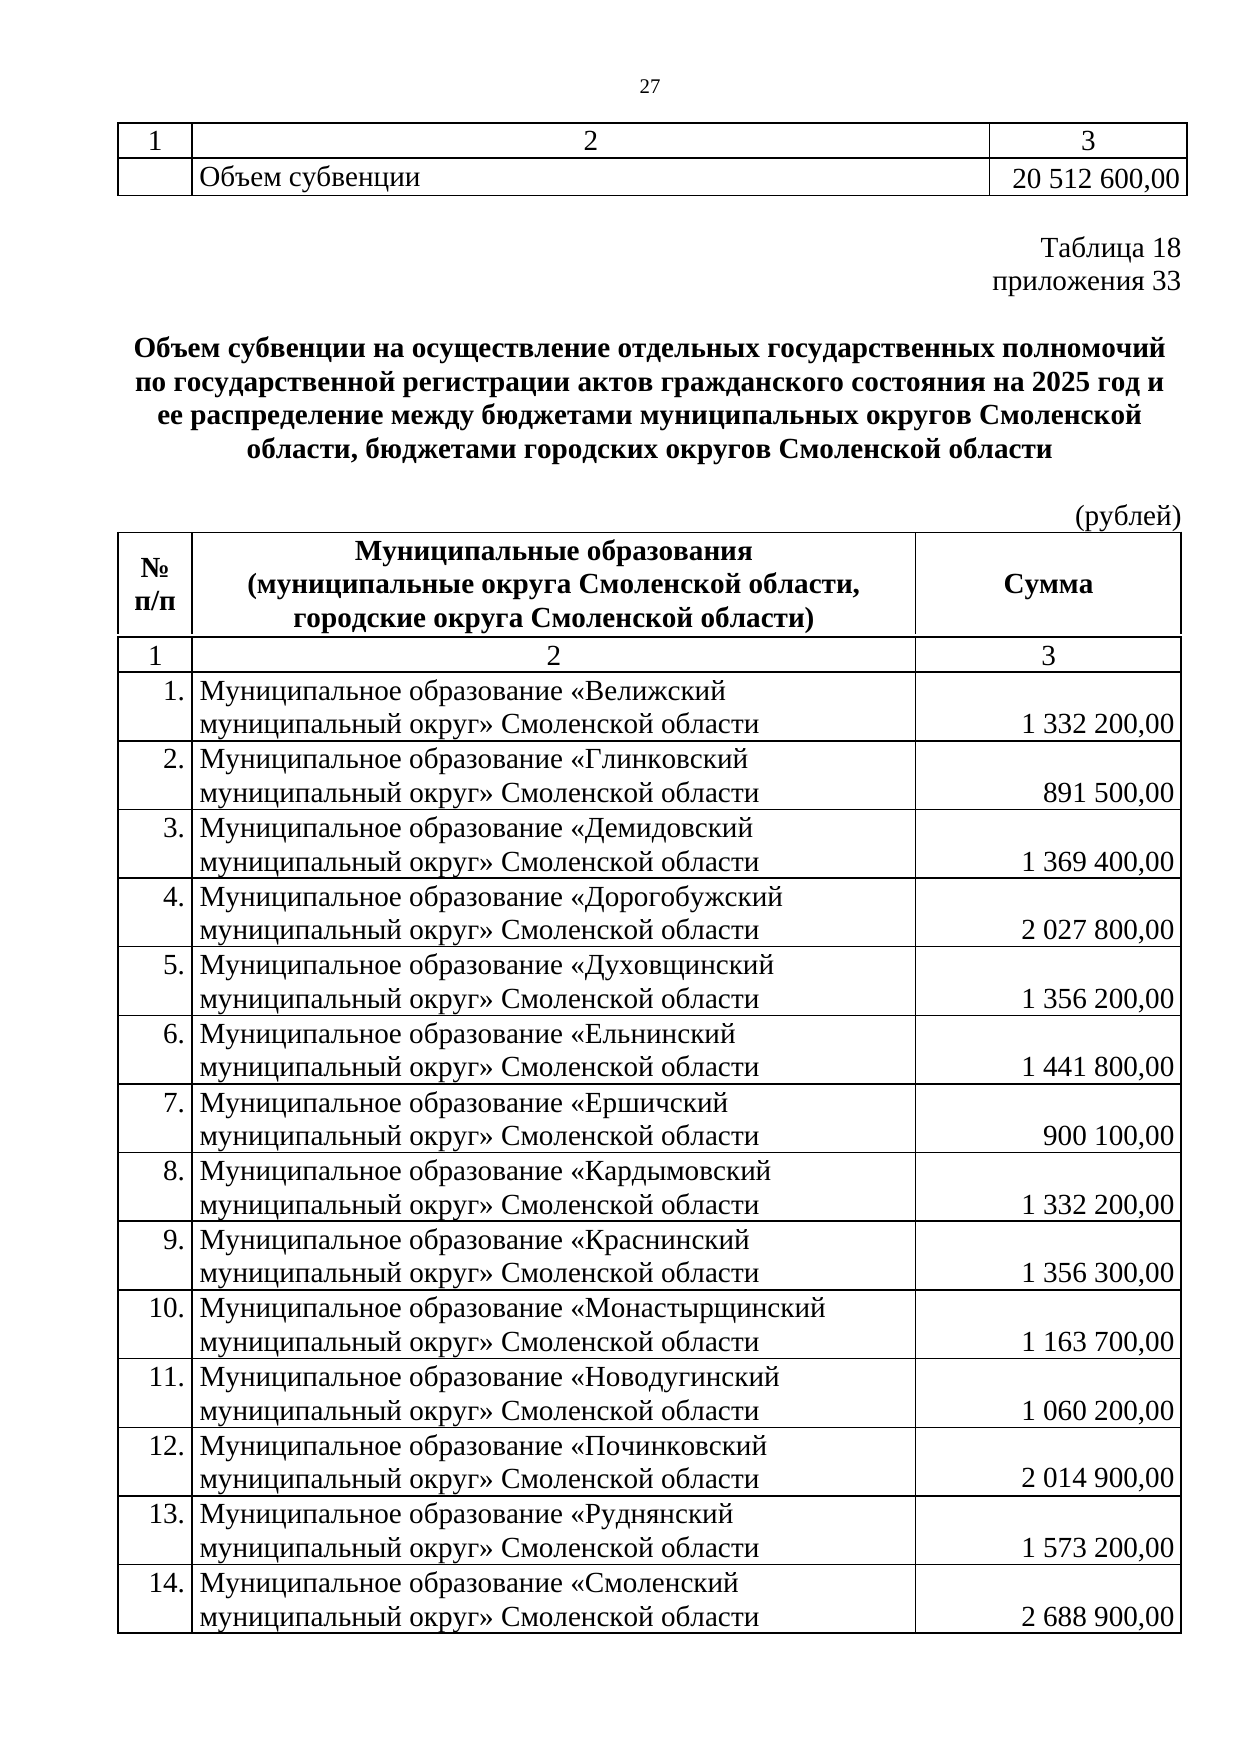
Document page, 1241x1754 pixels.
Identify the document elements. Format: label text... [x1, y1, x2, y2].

table_cell 2 027 800,00 [916, 879, 1180, 946]
table_header Сумма [916, 533, 1180, 634]
text (рублей) [118, 498, 1181, 532]
table_cell Муниципальное образование «Ельнинский муниципальный округ» Смоленской области [193, 1016, 915, 1083]
table_cell Муниципальное образование «Починковский муниципальный округ» Смоленской области [193, 1428, 915, 1495]
table_header 1 [119, 638, 191, 671]
table_cell 12. [119, 1428, 191, 1495]
table_cell 1 332 200,00 [916, 673, 1180, 740]
table_cell Муниципальное образование «Руднянский муниципальный округ» Смоленской области [193, 1497, 915, 1564]
table_cell Муниципальное образование «Смоленский муниципальный округ» Смоленской области [193, 1565, 915, 1632]
table_cell 13. [119, 1497, 191, 1564]
table_header 1 [119, 124, 191, 157]
table_cell Муниципальное образование «Демидовский муниципальный округ» Смоленской области [193, 810, 915, 877]
table_cell 2 014 900,00 [916, 1428, 1180, 1495]
text приложения 33 [118, 263, 1181, 297]
table_header № п/п [119, 533, 191, 634]
table_cell 1 573 200,00 [916, 1497, 1180, 1564]
table_cell 14. [119, 1565, 191, 1632]
table_cell Муниципальное образование «Краснинский муниципальный округ» Смоленской области [193, 1222, 915, 1289]
table_cell 1 369 400,00 [916, 810, 1180, 877]
table_header Муниципальные образования (муниципальные округа Смоленской области, городские округа Смоленской области) [193, 533, 915, 634]
table_cell 20 512 600,00 [990, 159, 1186, 194]
table_cell 2 688 900,00 [916, 1565, 1180, 1632]
table_cell Муниципальное образование «Монастырщинский муниципальный округ» Смоленской области [193, 1291, 915, 1358]
table_cell Муниципальное образование «Глинковский муниципальный округ» Смоленской области [193, 742, 915, 808]
table_header 2 [193, 638, 915, 671]
table_cell 1 356 200,00 [916, 947, 1180, 1014]
table_cell Муниципальное образование «Велижский муниципальный округ» Смоленской области [193, 673, 915, 740]
table_header 3 [916, 638, 1180, 671]
table_cell 1 163 700,00 [916, 1291, 1180, 1358]
table_header 2 [193, 124, 989, 157]
table_cell 8. [119, 1153, 191, 1220]
table_cell 2. [119, 742, 191, 808]
table_cell 9. [119, 1222, 191, 1289]
table_cell 1 441 800,00 [916, 1016, 1180, 1083]
table_cell Объем субвенции [193, 159, 989, 194]
table_cell 6. [119, 1016, 191, 1083]
table_cell 7. [119, 1085, 191, 1152]
table_cell 1. [119, 673, 191, 740]
table_cell Муниципальное образование «Кардымовский муниципальный округ» Смоленской области [193, 1153, 915, 1220]
table_cell 1 060 200,00 [916, 1359, 1180, 1426]
table_cell 1 356 300,00 [916, 1222, 1180, 1289]
table_cell 900 100,00 [916, 1085, 1180, 1152]
text Таблица 18 [118, 230, 1181, 263]
table_cell 5. [119, 947, 191, 1014]
table_cell 891 500,00 [916, 742, 1180, 808]
table_cell Муниципальное образование «Новодугинский муниципальный округ» Смоленской области [193, 1359, 915, 1426]
table_cell 4. [119, 879, 191, 946]
table_cell 11. [119, 1359, 191, 1426]
table_header 3 [990, 124, 1186, 157]
table_cell 3. [119, 810, 191, 877]
table_cell Муниципальное образование «Ершичский муниципальный округ» Смоленской области [193, 1085, 915, 1152]
table_cell 10. [119, 1291, 191, 1358]
text Объем субвенции на осуществление отдельных государственных полномочий по государственной регистрации актов гражданского состояния на 2025 год и ее распределение между бюджетами муниципальных округов Смоленской области, бюджетами городских округов Смоленской области [118, 330, 1181, 464]
table_cell [119, 159, 191, 194]
table_cell Муниципальное образование «Духовщинский муниципальный округ» Смоленской области [193, 947, 915, 1014]
table_cell Муниципальное образование «Дорогобужский муниципальный округ» Смоленской области [193, 879, 915, 946]
table_cell 1 332 200,00 [916, 1153, 1180, 1220]
